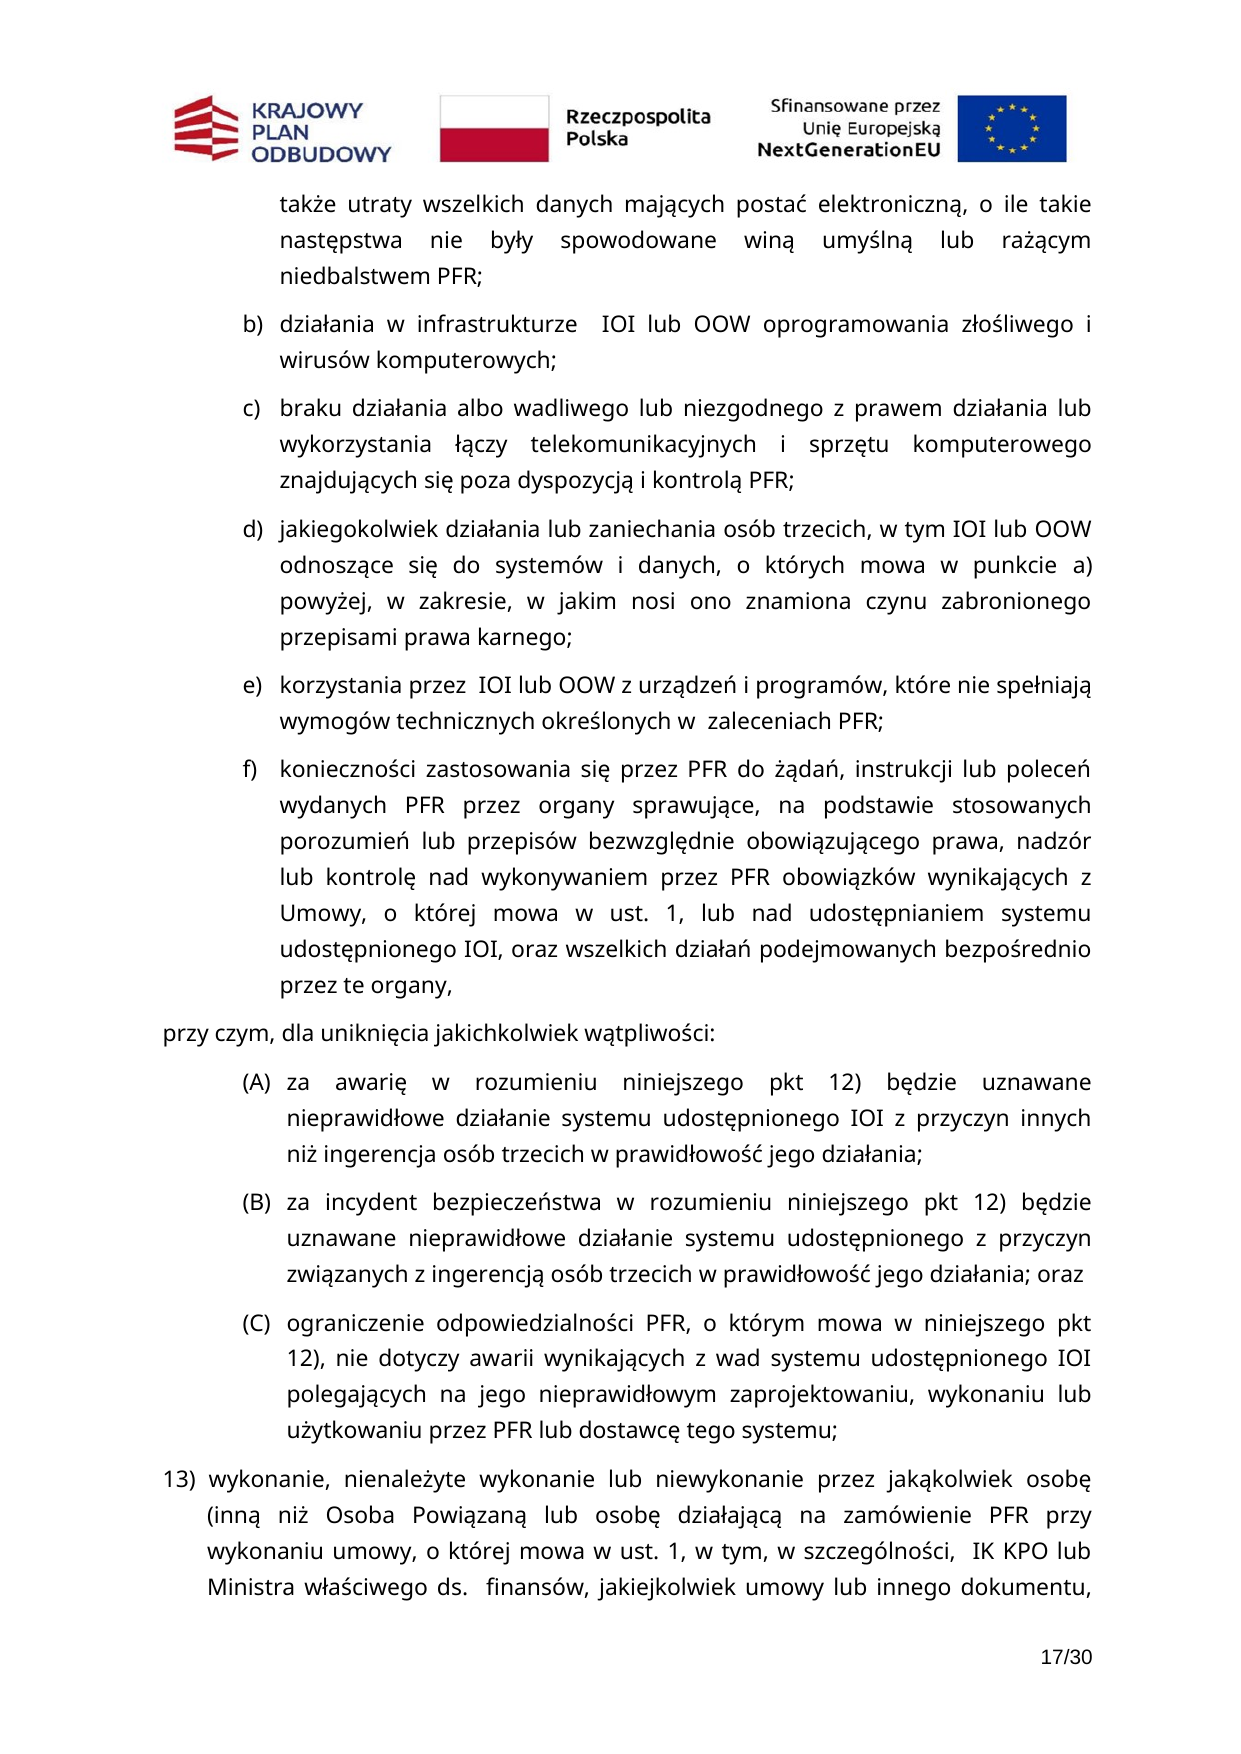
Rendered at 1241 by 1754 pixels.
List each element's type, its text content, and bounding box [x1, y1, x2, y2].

list działania w infrastrukturze IOI lub OOW oprogramowania złośliwego i wirusów komputerowych; [242, 308, 1092, 375]
text przy czym, dla uniknięcia jakichkolwiek wątpliwości: [162, 1017, 1092, 1049]
list korzystania przez IOI lub OOW z urządzeń i programów, które nie spełniają wymogów technicznych określonych w zaleceniach PFR; [242, 669, 1092, 736]
list ograniczenie odpowiedzialności PFR, o którym mowa w niniejszego pkt 12), nie dotyczy awarii wynikających z wad systemu udostępnionego IOI polegających na jego nieprawidłowym zaprojektowaniu, wykonaniu lub użytkowaniu przez PFR lub dostawcę tego systemu; [242, 1306, 1092, 1446]
list za incydent bezpieczeństwa w rozumieniu niniejszego pkt 12) będzie uznawane nieprawidłowe działanie systemu udostępnionego z przyczyn związanych z ingerencją osób trzecich w prawidłowość jego działania; oraz [242, 1186, 1092, 1289]
list jakiegokolwiek działania lub zaniechania osób trzecich, w tym IOI lub OOW odnoszące się do systemów i danych, o których mowa w punkcie (a) powyżej, w zakresie, w jakim nosi ono znamiona czynu zabronionego przepisami prawa karnego; [242, 513, 1092, 652]
list braku działania albo wadliwego lub niezgodnego z prawem działania lub wykorzystania łączy telekomunikacyjnych i sprzętu komputerowego znajdujących się poza dyspozycją i kontrolą PFR; [242, 392, 1092, 496]
picture [147, 73, 1079, 188]
list konieczności zastosowania się przez PFR do żądań, instrukcji lub poleceń wydanych PFR przez organy sprawujące, na podstawie stosowanych porozumień lub przepisów bezwzględnie obowiązującego prawa, nadzór lub kontrolę nad wykonywaniem przez PFR obowiązków wynikających z Umowy, o której mowa w ust. 1, lub nad udostępnianiem systemu udostępnionego IOI, oraz wszelkich działań podejmowanych bezpośrednio przez te organy, [242, 753, 1092, 1000]
list za awarię w rozumieniu niniejszego pkt 12) będzie uznawane nieprawidłowe działanie systemu udostępnionego IOI z przyczyn innych niż ingerencja osób trzecich w prawidłowość jego działania; [242, 1066, 1092, 1169]
